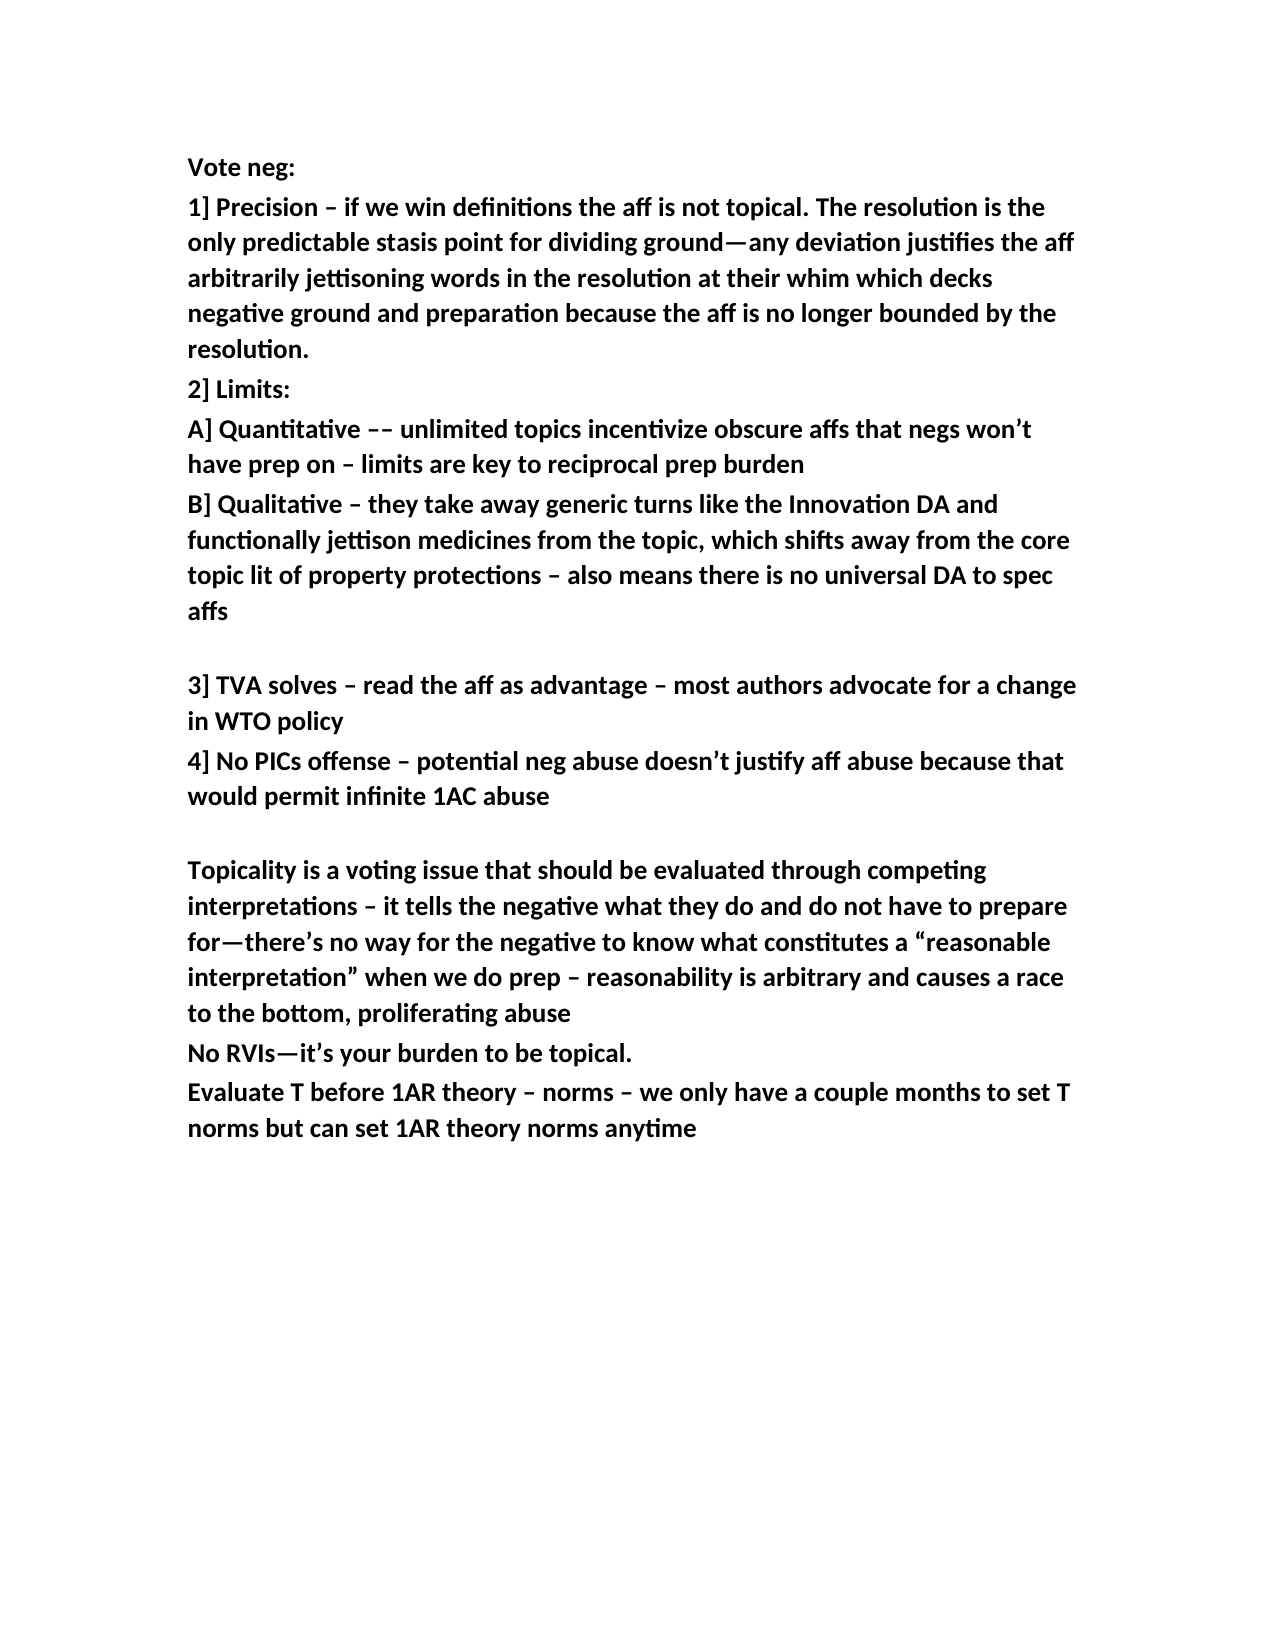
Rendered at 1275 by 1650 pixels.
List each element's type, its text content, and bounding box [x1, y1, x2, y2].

subtitle Topicality is a voting issue that should be evaluated through competing interpretations – it tells the negative what they do and do not have to prepare for—there’s no way for the negative to know what constitutes a “reasonable interpretation” when we do prep – reasonability is arbitrary and causes a race to the bottom, proliferating abuse [187, 853, 1087, 1029]
text 2] Limits: [187, 372, 1087, 405]
subtitle Evaluate T before 1AR theory – norms – we only have a couple months to set T norms but can set 1AR theory norms anytime [187, 1076, 1087, 1144]
text B] Qualitative – they take away generic turns like the Innovation DA and functionally jettison medicines from the topic, which shifts away from the core topic lit of property protections – also means there is no universal DA to spec affs [187, 487, 1087, 627]
text A] Quantitative –– unlimited topics incentivize obscure affs that negs won’t have prep on – limits are key to reciprocal prep burden [187, 412, 1087, 481]
text 3] TVA solves – read the aff as advantage – most authors advocate for a change in WTO policy [187, 668, 1087, 737]
subtitle No RVIs—it’s your burden to be topical. [187, 1036, 1087, 1069]
subtitle 1] Precision – if we win definitions the aff is not topical. The resolution is the only predictable stasis point for dividing ground—any deviation justifies the aff arbitrarily jettisoning words in the resolution at their whim which decks negative ground and preparation because the aff is no longer bounded by the resolution. [187, 190, 1087, 365]
subtitle Vote neg: [187, 150, 1087, 183]
text 4] No PICs offense – potential neg abuse doesn’t justify aff abuse because that would permit infinite 1AC abuse [187, 744, 1087, 812]
